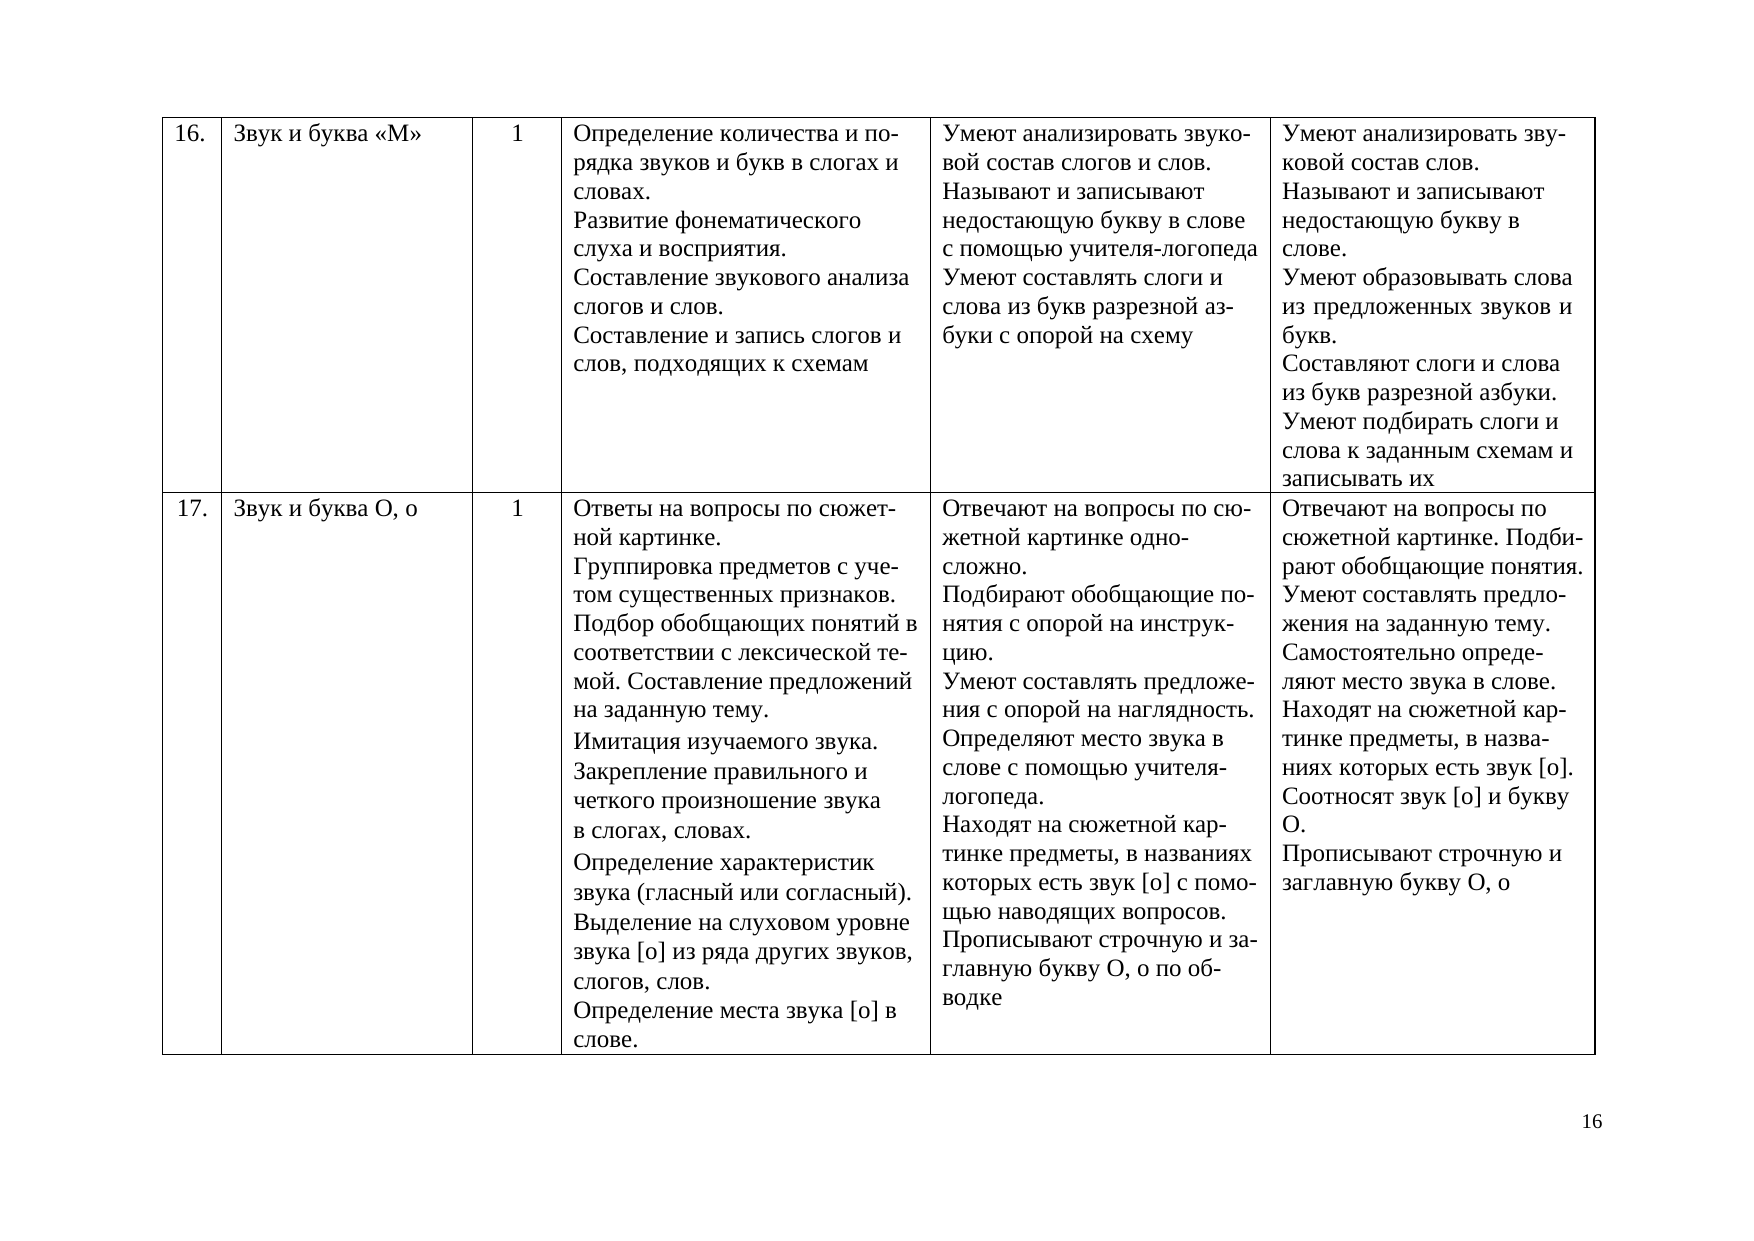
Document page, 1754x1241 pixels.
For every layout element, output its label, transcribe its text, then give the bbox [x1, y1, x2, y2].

table_cell 17. [163, 493, 221, 1054]
table_cell Отвечают на вопросы по сюжетной картинке. Подби- рают обобщающие понятия. Умеют составлять предло- жения на заданную тему. Самостоятельно опреде- ляют место звука в слове. Находят на сюжетной кар- тинке предметы, в назва- ниях которых есть звук [о]. Соотносят звук [о] и букву О. Прописывают строчную и заглавную букву О, о [1271, 493, 1594, 1054]
table_header Умеют анализировать зву- ковой состав слов. Называют и записывают недостающую букву в слове. Умеют образовывать слова из предложенных звуков и букв. Составляют слоги и слова из букв разрезной азбуки. Умеют подбирать слоги и слова к заданным схемам и записывать их [1271, 118, 1594, 492]
table_cell Ответы на вопросы по сюжет- ной картинке. Группировка предметов с уче- том существенных признаков. Подбор обобщающих понятий в соответствии с лексической те- мой. Составление предложений на заданную тему. Имитация изучаемого звука. Закрепление правильного и четкого произношение звука в слогах, словах. Определение характеристик звука (гласный или согласный). Выделение на слуховом уровне звука [о] из ряда других звуков, слогов, слов. Определение места звука [о] в слове. [562, 493, 930, 1054]
table_header 1 [473, 118, 561, 492]
table_header 16. [163, 118, 221, 492]
table_cell 1 [473, 493, 561, 1054]
table_cell Звук и буква О, о [222, 493, 472, 1054]
table_cell Отвечают на вопросы по сю- жетной картинке одно- сложно. Подбирают обобщающие по- нятия с опорой на инструк- цию. Умеют составлять предложе- ния с опорой на наглядность. Определяют место звука в слове с помощью учителя- логопеда. Находят на сюжетной кар- тинке предметы, в названиях которых есть звук [о] с помо- щью наводящих вопросов. Прописывают строчную и за- главную букву О, о по об- водке [931, 493, 1270, 1054]
table_header Звук и буква «М» [222, 118, 472, 492]
table_header Определение количества и по- рядка звуков и букв в слогах и словах. Развитие фонематического слуха и восприятия. Составление звукового анализа слогов и слов. Составление и запись слогов и слов, подходящих к схемам [562, 118, 930, 492]
table_header Умеют анализировать звуко- вой состав слогов и слов. Называют и записывают недостающую букву в слове с помощью учителя-логопеда Умеют составлять слоги и слова из букв разрезной аз- буки с опорой на схему [931, 118, 1270, 492]
